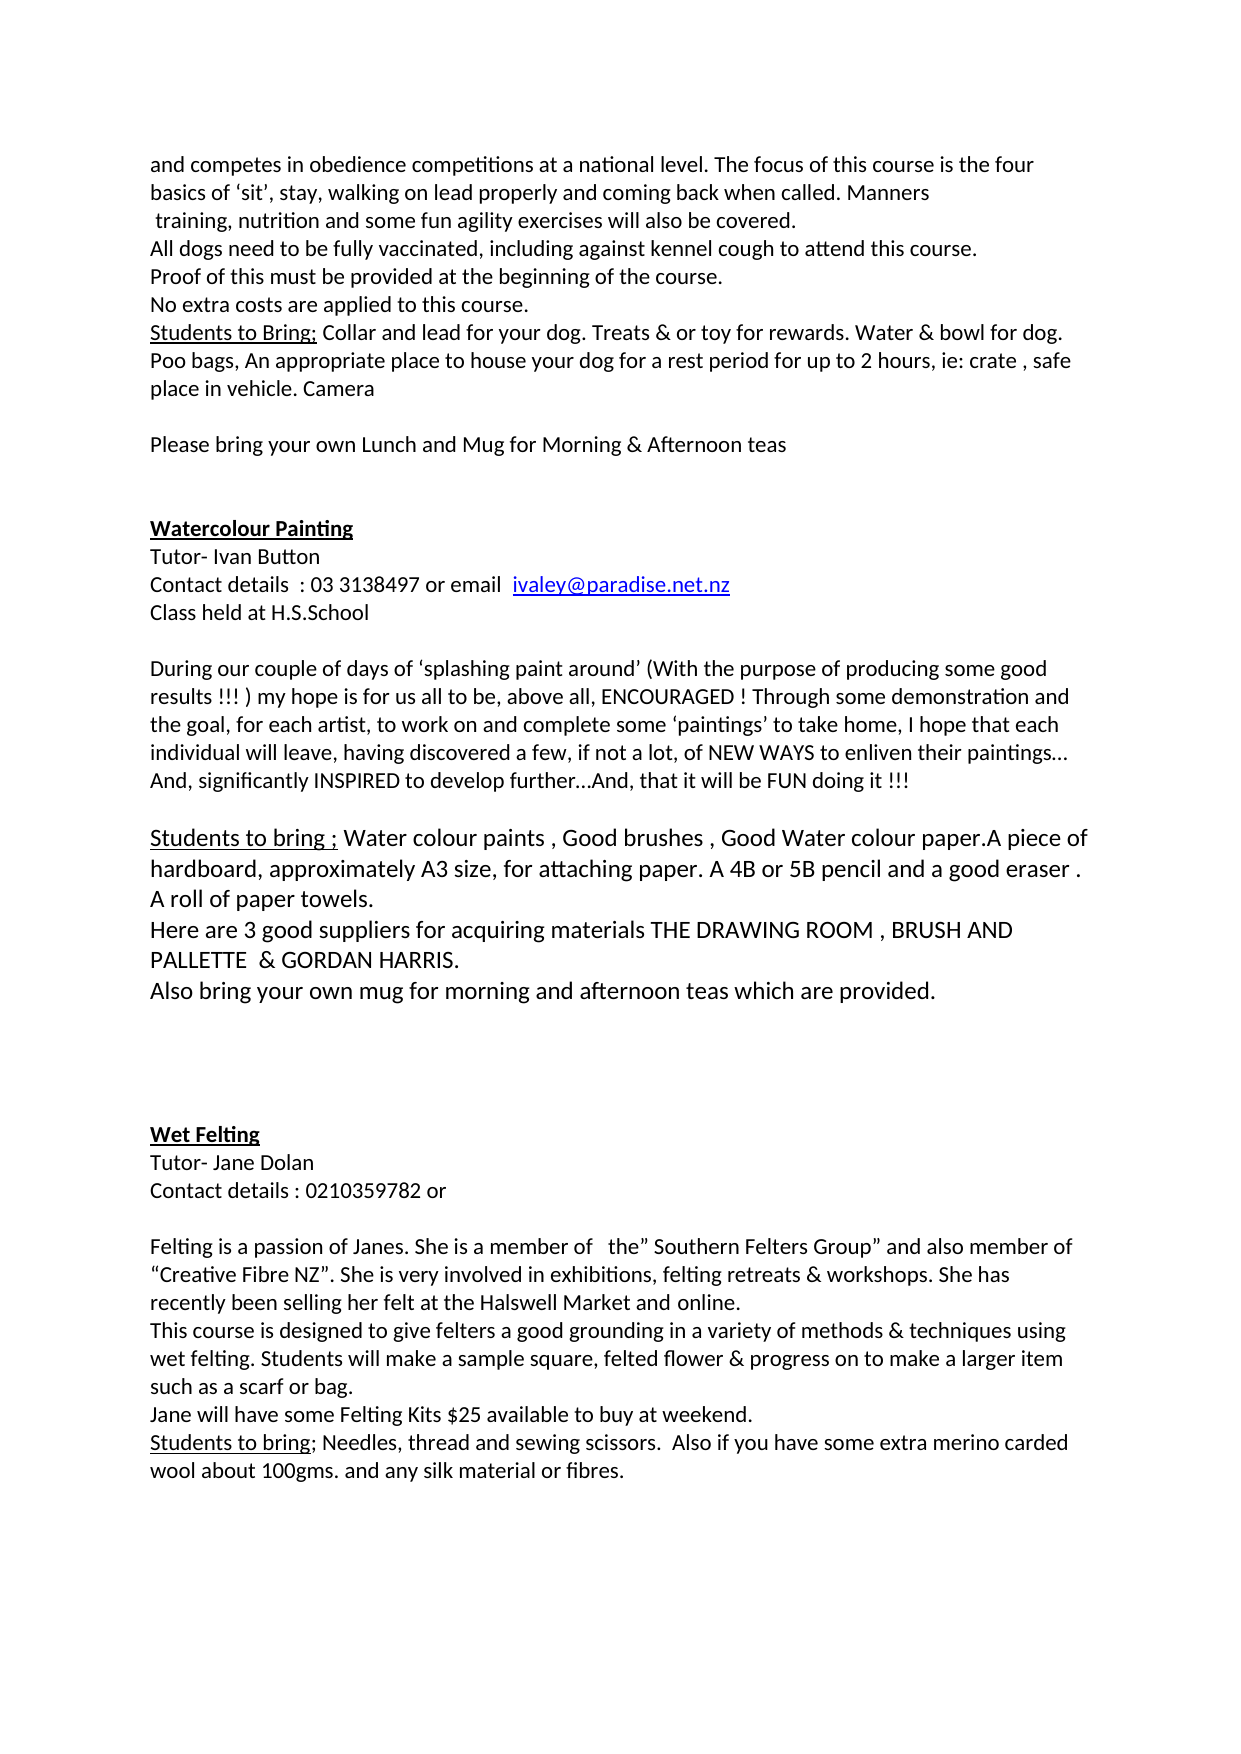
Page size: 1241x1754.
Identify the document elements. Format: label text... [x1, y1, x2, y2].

text Class held at H.S.School [150, 598, 1090, 626]
text Proof of this must be provided at the beginning of the course. [150, 262, 1090, 290]
text No extra costs are applied to this course. [150, 290, 1090, 318]
text Students to bring; Needles, thread and sewing scissors. Also if you have some extra merino carded wool about 100gms. and any silk material or fibres. [150, 1428, 1090, 1484]
text Please bring your own Lunch and Mug for Morning & Afternoon teas [150, 430, 1090, 458]
text Wet Felting [150, 1120, 1090, 1148]
text training, nutrition and some fun agility exercises will also be covered. [150, 206, 1090, 234]
text Contact details : 03 3138497 or email ivaley@paradise.net.nz [150, 570, 1090, 598]
text Watercolour Painting [150, 514, 1090, 542]
text Tutor- Jane Dolan [150, 1148, 1090, 1176]
text This course is designed to give felters a good grounding in a variety of methods & techniques using wet felting. Students will make a sample square, felted flower & progress on to make a larger item such as a scarf or bag. [150, 1316, 1090, 1400]
text All dogs need to be fully vaccinated, including against kennel cough to attend this course. [150, 234, 1090, 262]
text Poo bags, An appropriate place to house your dog for a rest period for up to 2 hours, ie: crate , safe place in vehicle. Camera [150, 346, 1090, 402]
text Here are 3 good suppliers for acquiring materials THE DRAWING ROOM , BRUSH AND PALLETTE & GORDAN HARRIS. [150, 914, 1090, 975]
text Students to bring ; Water colour paints , Good brushes , Good Water colour paper.A piece of hardboard, approximately A3 size, for attaching paper. A 4B or 5B pencil and a good eraser . A roll of paper towels. [150, 822, 1090, 914]
text Also bring your own mug for morning and afternoon teas which are provided. [150, 975, 1090, 1064]
text During our couple of days of ‘splashing paint around’ (With the purpose of producing some good results !!! ) my hope is for us all to be, above all, ENCOURAGED ! Through some demonstration and the goal, for each artist, to work on and complete some ‘paintings’ to take home, I hope that each individual will leave, having discovered a few, if not a lot, of NEW WAYS to enliven their paintings… And, significantly INSPIRED to develop further…And, that it will be FUN doing it !!! [150, 654, 1090, 822]
text Tutor- Ivan Button [150, 542, 1090, 570]
text Felting is a passion of Janes. She is a member of the” Southern Felters Group” and also member of “Creative Fibre NZ”. She is very involved in exhibitions, felting retreats & workshops. She has recently been selling her felt at the Halswell Market and online. [150, 1232, 1090, 1316]
text Students to Bring; Collar and lead for your dog. Treats & or toy for rewards. Water & bowl for dog. [150, 318, 1090, 346]
text Contact details : 0210359782 or [150, 1176, 1090, 1204]
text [150, 150, 1090, 206]
text Jane will have some Felting Kits $25 available to buy at weekend. [150, 1400, 1090, 1428]
